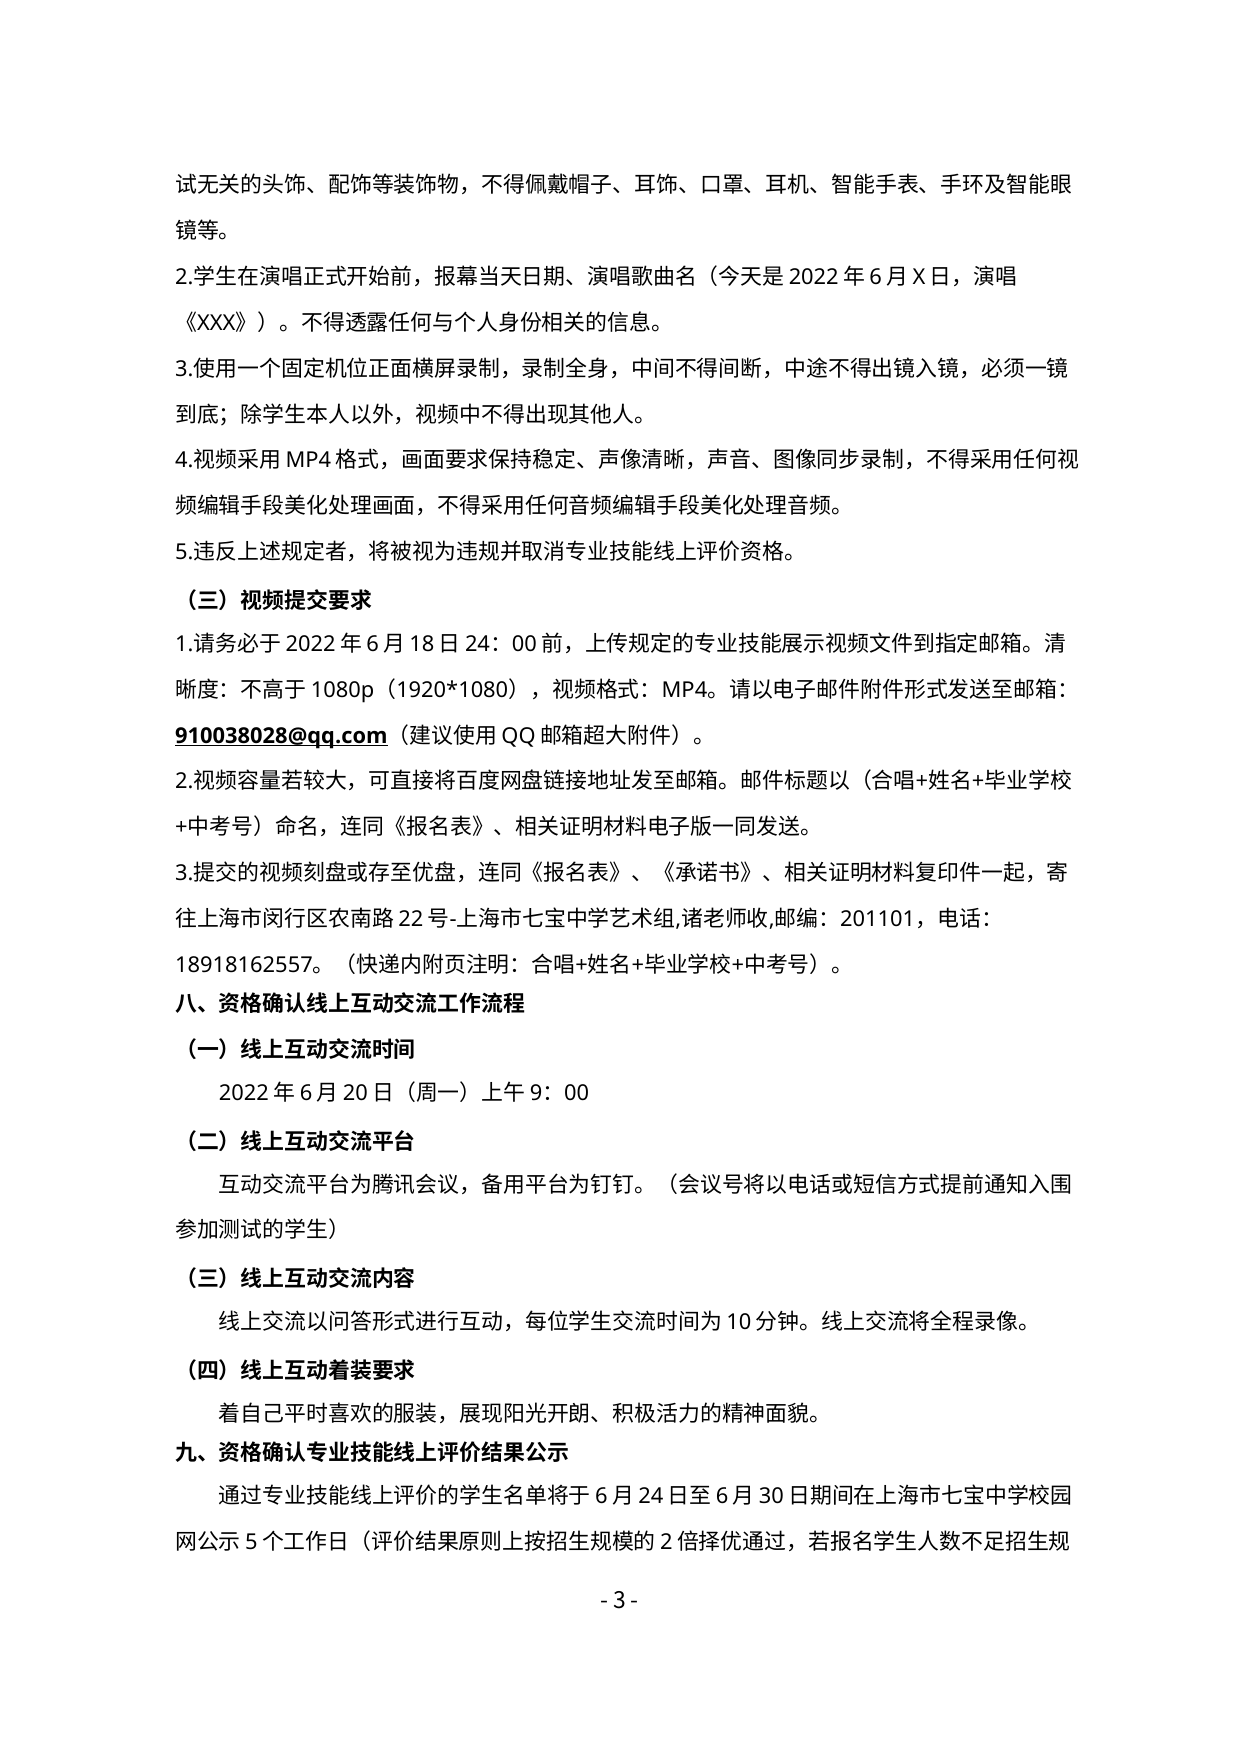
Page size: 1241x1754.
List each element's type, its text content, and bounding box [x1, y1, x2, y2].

text 5.违反上述规定者，将被视为违规并取消专业技能线上评价资格。 [175, 523, 1080, 569]
text 3.提交的视频刻盘或存至优盘，连同《报名表》、《承诺书》、相关证明材料复印件一起，寄往上海市闵行区农南路22号-上海市七宝中学艺术组,诸老师收,邮编：201101，电话：18918162557。（快递内附页注明：合唱+姓名+毕业学校+中考号）。 [175, 844, 1080, 981]
text 3.使用一个固定机位正面横屏录制，录制全身，中间不得间断，中途不得出镜入镜，必须一镜到底；除学生本人以外，视频中不得出现其他人。 [175, 339, 1080, 431]
text 2022年6月20日（周一）上午9：00 [175, 1063, 1080, 1109]
list （三）视频提交要求 [175, 583, 1080, 615]
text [175, 156, 1080, 248]
list （四）线上互动着装要求 [175, 1353, 1080, 1385]
list （三）线上互动交流内容 [175, 1261, 1080, 1293]
text 4.视频采用MP4格式，画面要求保持稳定、声像清晰，声音、图像同步录制，不得采用任何视频编辑手段美化处理画面，不得采用任何音频编辑手段美化处理音频。 [175, 431, 1080, 523]
text 九、资格确认专业技能线上评价结果公示 [175, 1435, 1080, 1467]
list （一）线上互动交流时间 [175, 1032, 1080, 1063]
list （二）线上互动交流平台 [175, 1124, 1080, 1155]
text 互动交流平台为腾讯会议，备用平台为钉钉。（会议号将以电话或短信方式提前通知入围参加测试的学生） [175, 1155, 1080, 1247]
text 着自己平时喜欢的服装，展现阳光开朗、积极活力的精神面貌。 [175, 1385, 1080, 1431]
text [175, 1467, 1080, 1558]
text 2.学生在演唱正式开始前，报幕当天日期、演唱歌曲名（今天是2022年6月X日，演唱《XXX》）。不得透露任何与个人身份相关的信息。 [175, 248, 1080, 339]
text 1.请务必于2022年6月18日24：00前，上传规定的专业技能展示视频文件到指定邮箱。清晰度：不高于1080p（1920*1080），视频格式：MP4。请以电子邮件附件形式发送至邮箱：910038028@qq.com（建议使用QQ邮箱超大附件）。 [175, 615, 1080, 752]
text 2.视频容量若较大，可直接将百度网盘链接地址发至邮箱。邮件标题以（合唱+姓名+毕业学校+中考号）命名，连同《报名表》、相关证明材料电子版一同发送。 [175, 752, 1080, 844]
text 线上交流以问答形式进行互动，每位学生交流时间为10分钟。线上交流将全程录像。 [175, 1293, 1080, 1339]
text 八、资格确认线上互动交流工作流程 [175, 986, 1080, 1018]
